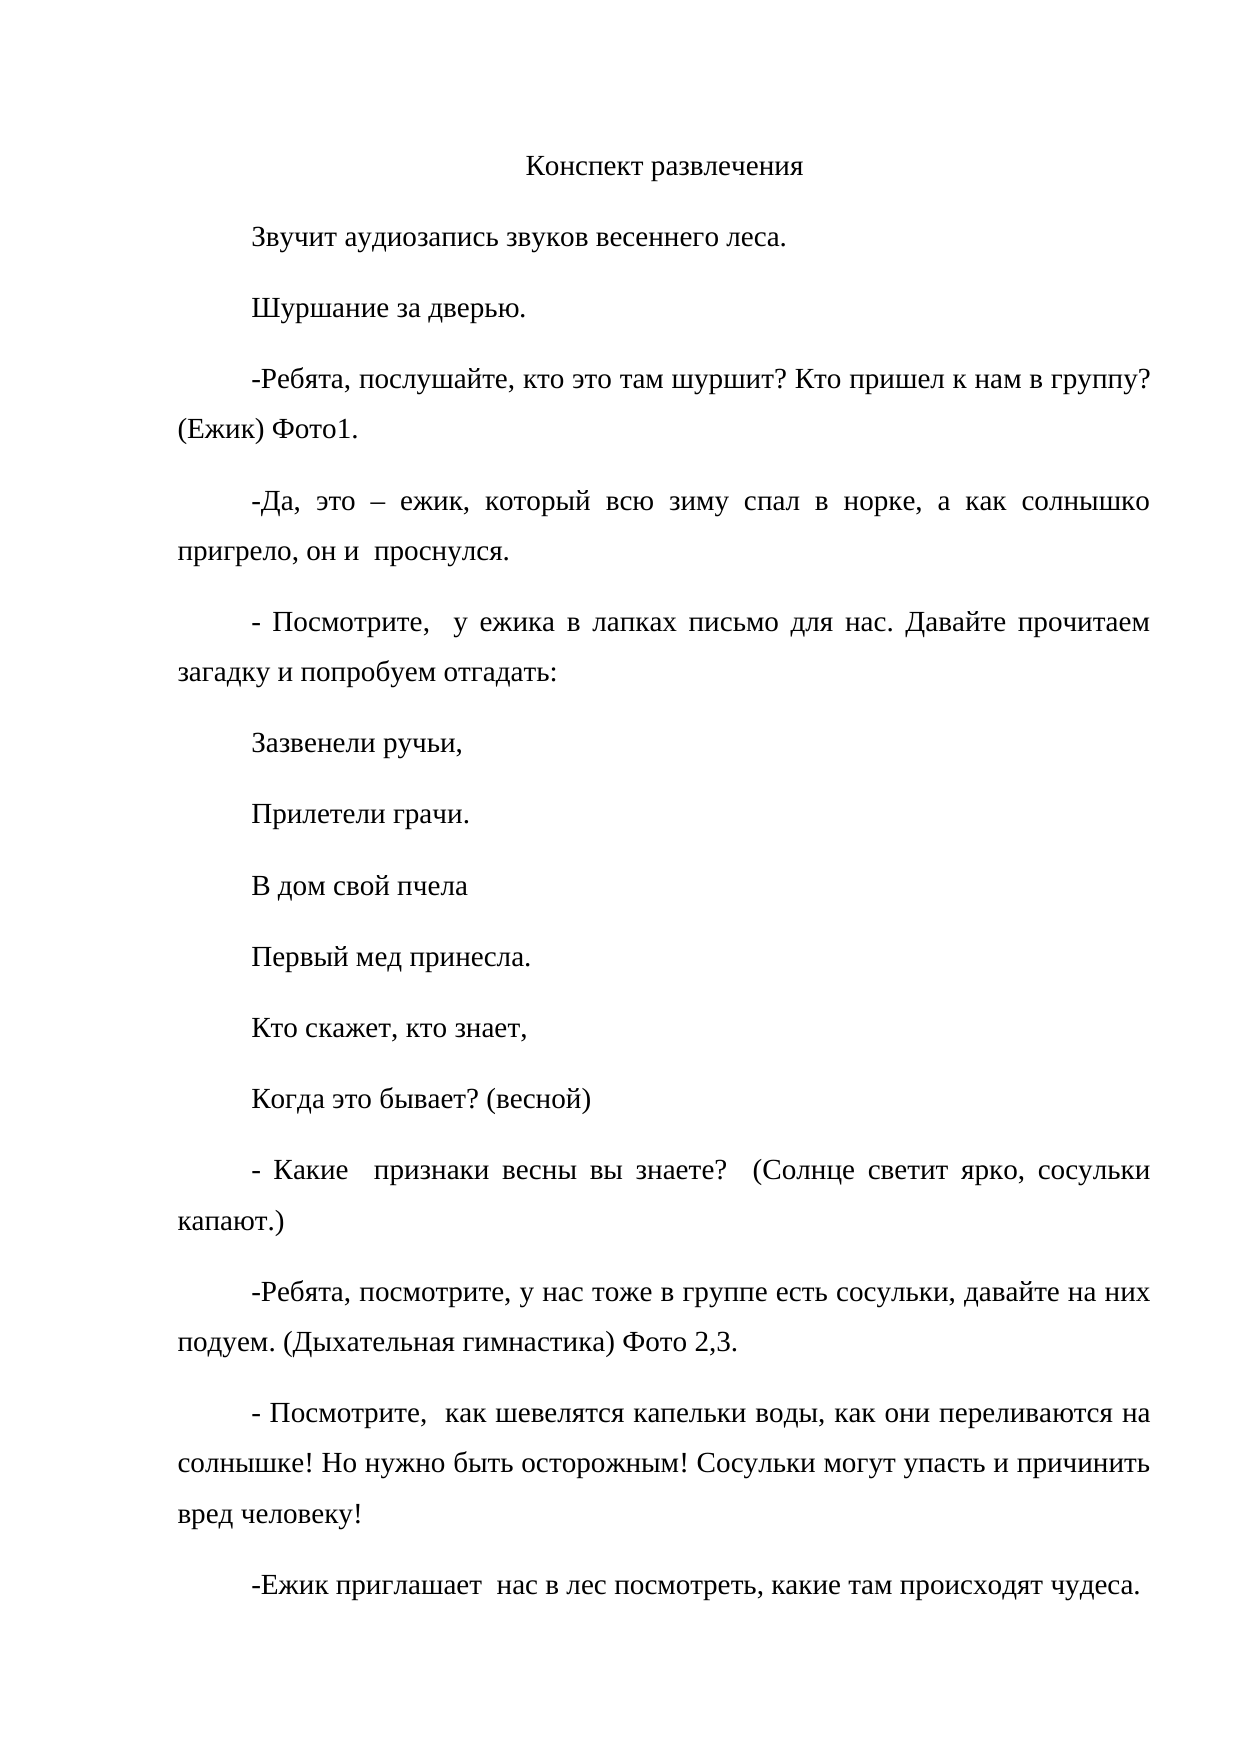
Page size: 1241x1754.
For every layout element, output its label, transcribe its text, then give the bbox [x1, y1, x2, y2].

text Прилетели грачи. [177, 797, 1152, 830]
text -Да, это – ежик, который всю зиму спал в норке, а как солнышко пригрело, он и проснулся. [177, 483, 1152, 566]
text Кто скажет, кто знает, [177, 1010, 1152, 1044]
text -Ежик приглашает нас в лес посмотреть, какие там происходят чудеса. [177, 1567, 1152, 1601]
text -Ребята, посмотрите, у нас тоже в группе есть сосульки, давайте на них подуем. (Дыхательная гимнастика) Фото 2,3. [177, 1274, 1152, 1358]
text Первый мед принесла. [177, 939, 1152, 972]
text Шуршание за дверью. [177, 290, 1152, 323]
text В дом свой пчела [177, 868, 1152, 901]
text - Какие признаки весны вы знаете? (Солнце светит ярко, сосульки капают.) [177, 1152, 1152, 1236]
text Звучит аудиозапись звуков весеннего леса. [177, 219, 1152, 252]
text -Ребята, послушайте, кто это там шуршит? Кто пришел к нам в группу? (Ежик) Фото1. [177, 361, 1152, 445]
text Зазвенели ручьи, [177, 726, 1152, 759]
text - Посмотрите, как шевелятся капельки воды, как они переливаются на солнышке! Но нужно быть осторожным! Сосульки могут упасть и причинить вред человеку! [177, 1395, 1152, 1529]
text Когда это бывает? (весной) [177, 1081, 1152, 1115]
text - Посмотрите, у ежика в лапках письмо для нас. Давайте прочитаем загадку и попробуем отгадать: [177, 604, 1152, 688]
text Конспект развлечения [177, 148, 1152, 181]
